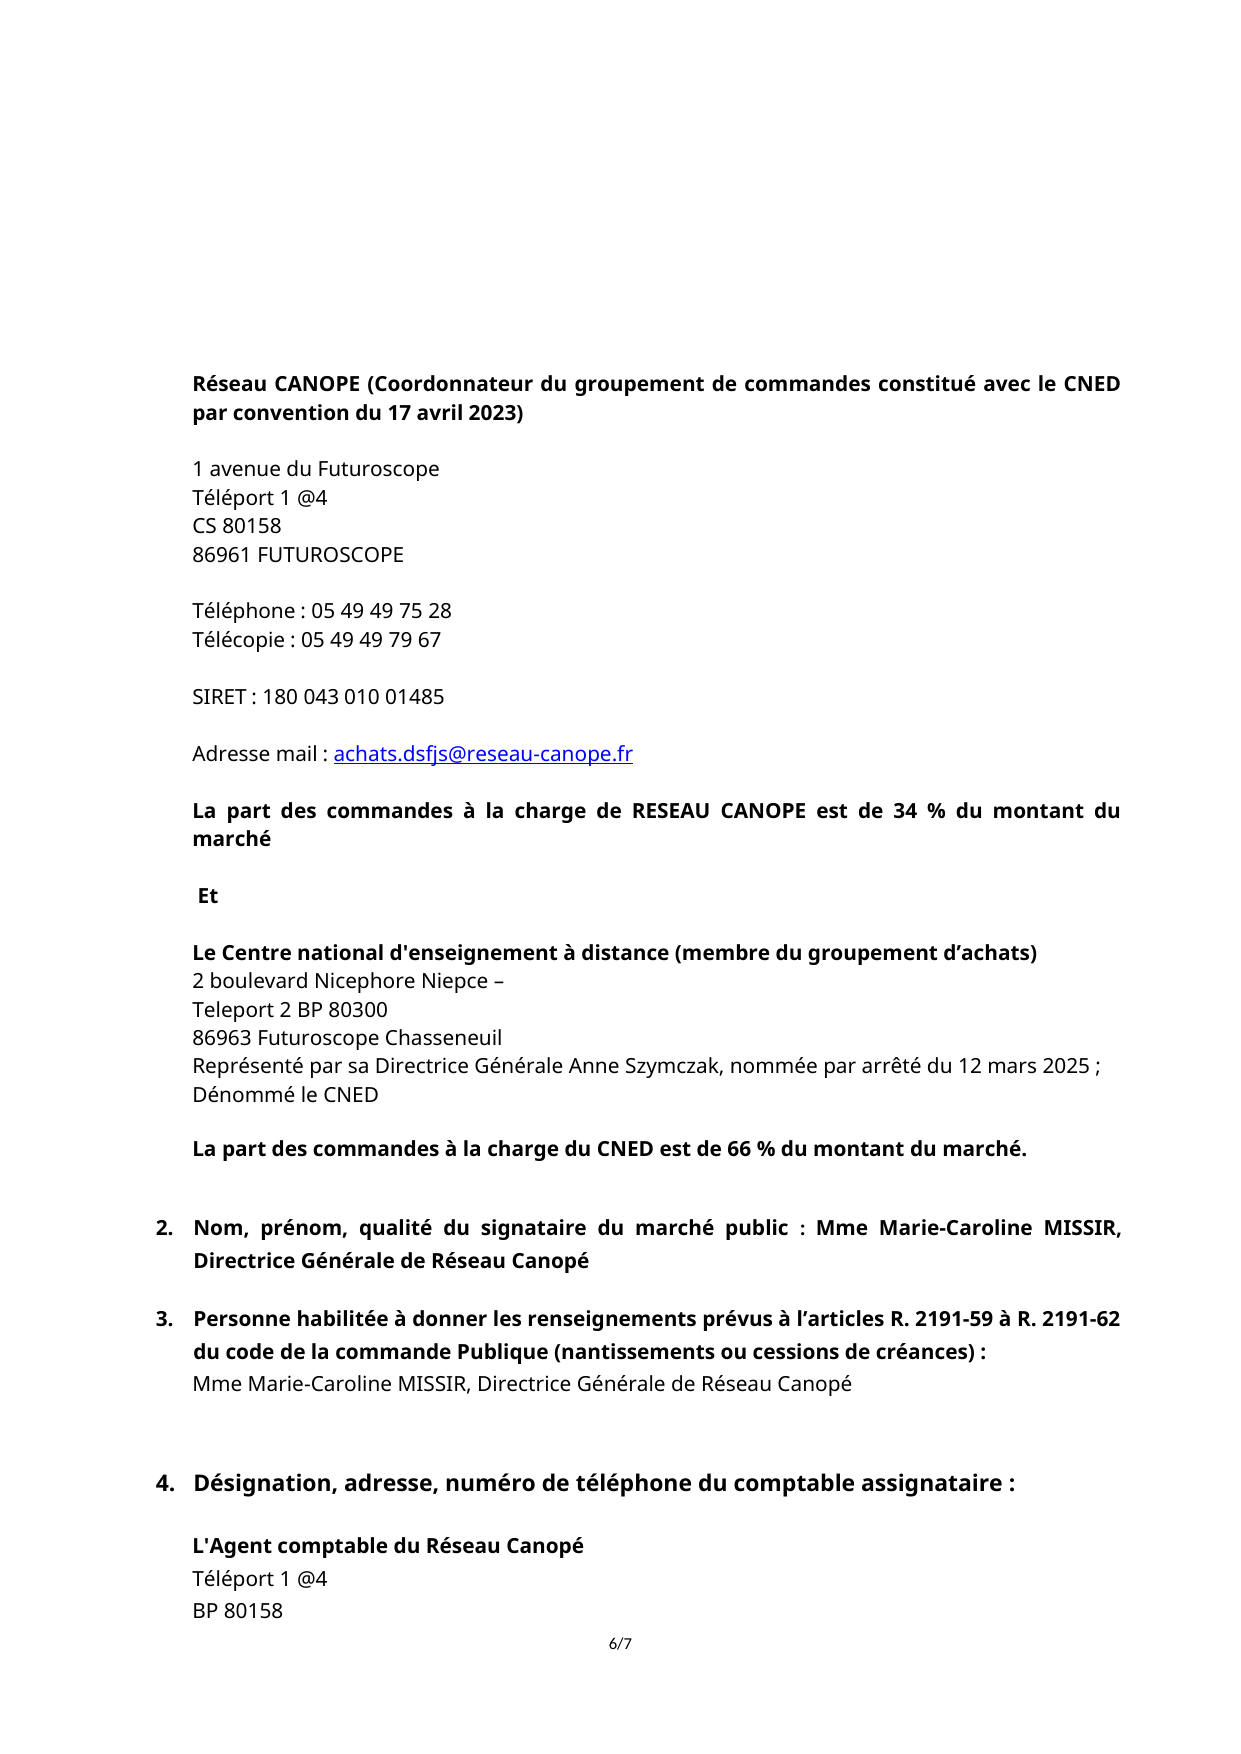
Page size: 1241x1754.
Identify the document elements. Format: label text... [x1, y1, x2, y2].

text BP 80158 [192, 1596, 1122, 1625]
text Représenté par sa Directrice Générale Anne Szymczak, nommée par arrêté du 12 mars 2025 ; [192, 1052, 1122, 1080]
text Adresse mail : achats.dsfjs@reseau-canope.fr [192, 739, 1122, 767]
text Réseau CANOPE (Coordonnateur du groupement de commandes constitué avec le CNED par convention du 17 avril 2023) [192, 369, 1122, 426]
subtitle Désignation, adresse, numéro de téléphone du comptable assignataire : [156, 1467, 1122, 1498]
text La part des commandes à la charge de RESEAU CANOPE est de 34 % du montant du marché [192, 796, 1122, 853]
text SIRET : 180 043 010 01485 [192, 682, 1122, 710]
text Teleport 2 BP 80300 [192, 995, 1122, 1023]
list Personne habilitée à donner les renseignements prévus à l’articles R. 2191-59 à R. 2191-62 du code de la commande Publique (nantissements ou cessions de créances) : [156, 1304, 1122, 1365]
text 86961 FUTUROSCOPE [192, 540, 1122, 568]
text L'Agent comptable du Réseau Canopé [192, 1531, 1122, 1559]
text 1 avenue du Futuroscope [192, 454, 1122, 483]
text Mme Marie-Caroline MISSIR, Directrice Générale de Réseau Canopé [192, 1369, 1122, 1398]
text Téléport 1 @4 [192, 483, 1122, 511]
text 2 boulevard Nicephore Niepce – [192, 966, 1122, 995]
text Téléport 1 @4 [192, 1564, 1122, 1592]
list Nom, prénom, qualité du signataire du marché public : Mme Marie-Caroline MISSIR, Directrice Générale de Réseau Canopé [156, 1213, 1122, 1274]
text Télécopie : 05 49 49 79 67 [192, 625, 1122, 653]
text Le Centre national d'enseignement à distance (membre du groupement d’achats) [192, 938, 1122, 966]
text Téléphone : 05 49 49 75 28 [192, 597, 1122, 625]
text 86963 Futuroscope Chasseneuil [192, 1023, 1122, 1052]
text CS 80158 [192, 511, 1122, 540]
text Dénommé le CNED [192, 1080, 1122, 1108]
text La part des commandes à la charge du CNED est de 66 % du montant du marché. [192, 1134, 1122, 1162]
text Et [192, 881, 1122, 909]
